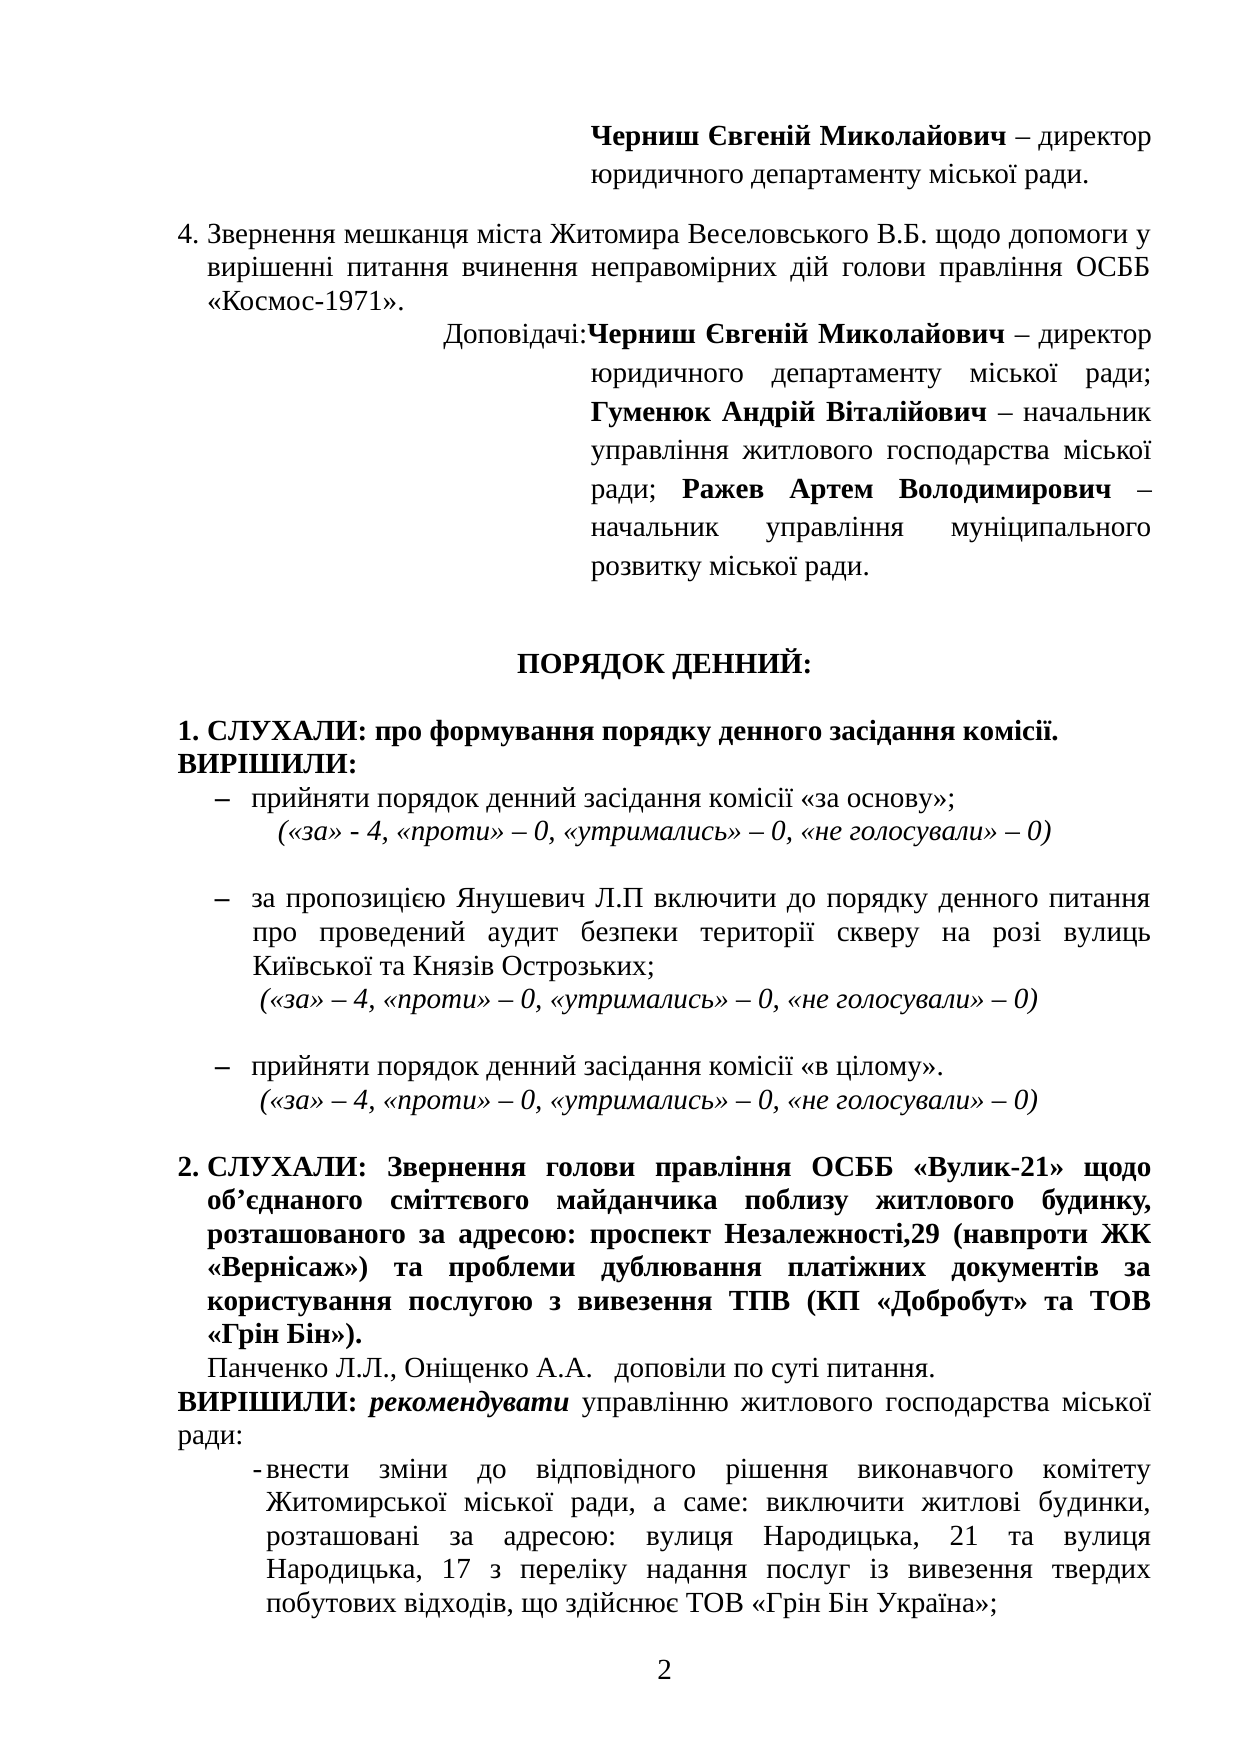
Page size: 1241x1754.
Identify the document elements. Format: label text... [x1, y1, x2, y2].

list за пропозицією Янушевич Л.П включити до порядку денного питання про проведений аудит безпеки території скверу на розі вулиць Київської та Князів Острозьких; [215, 881, 1152, 981]
text ВИРІШИЛИ: [177, 746, 1152, 780]
list прийняти порядок денний засідання комісії «в цілому». [215, 1048, 1152, 1082]
text ВИРІШИЛИ: рекомендувати управлінню житлового господарства міської ради: [177, 1384, 1152, 1451]
list Звернення мешканця міста Житомира Веселовського В.Б. щодо допомоги у вирішенні питання вчинення неправомірних дій голови правління ОСББ «Космос-1971». [177, 216, 1152, 317]
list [443, 118, 1152, 190]
list прийняти порядок денний засідання комісії «за основу»; [215, 780, 1152, 813]
text («за» – 4, «проти» – 0, «утримались» – 0, «не голосували» – 0) [252, 1082, 1152, 1115]
list Доповідачі:Черниш Євгеній Миколайович – директор юридичного департаменту міської ради; Гуменюк Андрій Віталійович – начальник управління житлового господарства міської ради; Ражев Артем Володимирович – начальник управління муніципального розвитку міської ради. [443, 317, 1152, 581]
list СЛУХАЛИ: про формування порядку денного засідання комісії. [177, 713, 1152, 746]
list внести зміни до відповідного рішення виконавчого комітету Житомирської міської ради, а саме: виключити житлові будинки, розташовані за адресою: вулиця Народицька, 21 та вулиця Народицька, 17 з переліку надання послуг із вивезення твердих побутових відходів, що здійснює ТОВ «Грін Бін Україна»; [252, 1451, 1152, 1618]
text Панченко Л.Л., Оніщенко А.А. доповіли по суті питання. [177, 1350, 1152, 1384]
text («за» - 4, «проти» – 0, «утримались» – 0, «не голосували» – 0) [177, 813, 1152, 847]
text ПОРЯДОК ДЕННИЙ: [177, 646, 1152, 679]
text («за» – 4, «проти» – 0, «утримались» – 0, «не голосували» – 0) [252, 981, 1152, 1015]
list СЛУХАЛИ: Звернення голови правління ОСББ «Вулик-21» щодо об’єднаного сміттєвого майданчика поблизу житлового будинку, розташованого за адресою: проспект Незалежності,29 (навпроти ЖК «Вернісаж») та проблеми дублювання платіжних документів за користування послугою з вивезення ТПВ (КП «Добробут» та ТОВ «Грін Бін»). [177, 1149, 1152, 1350]
